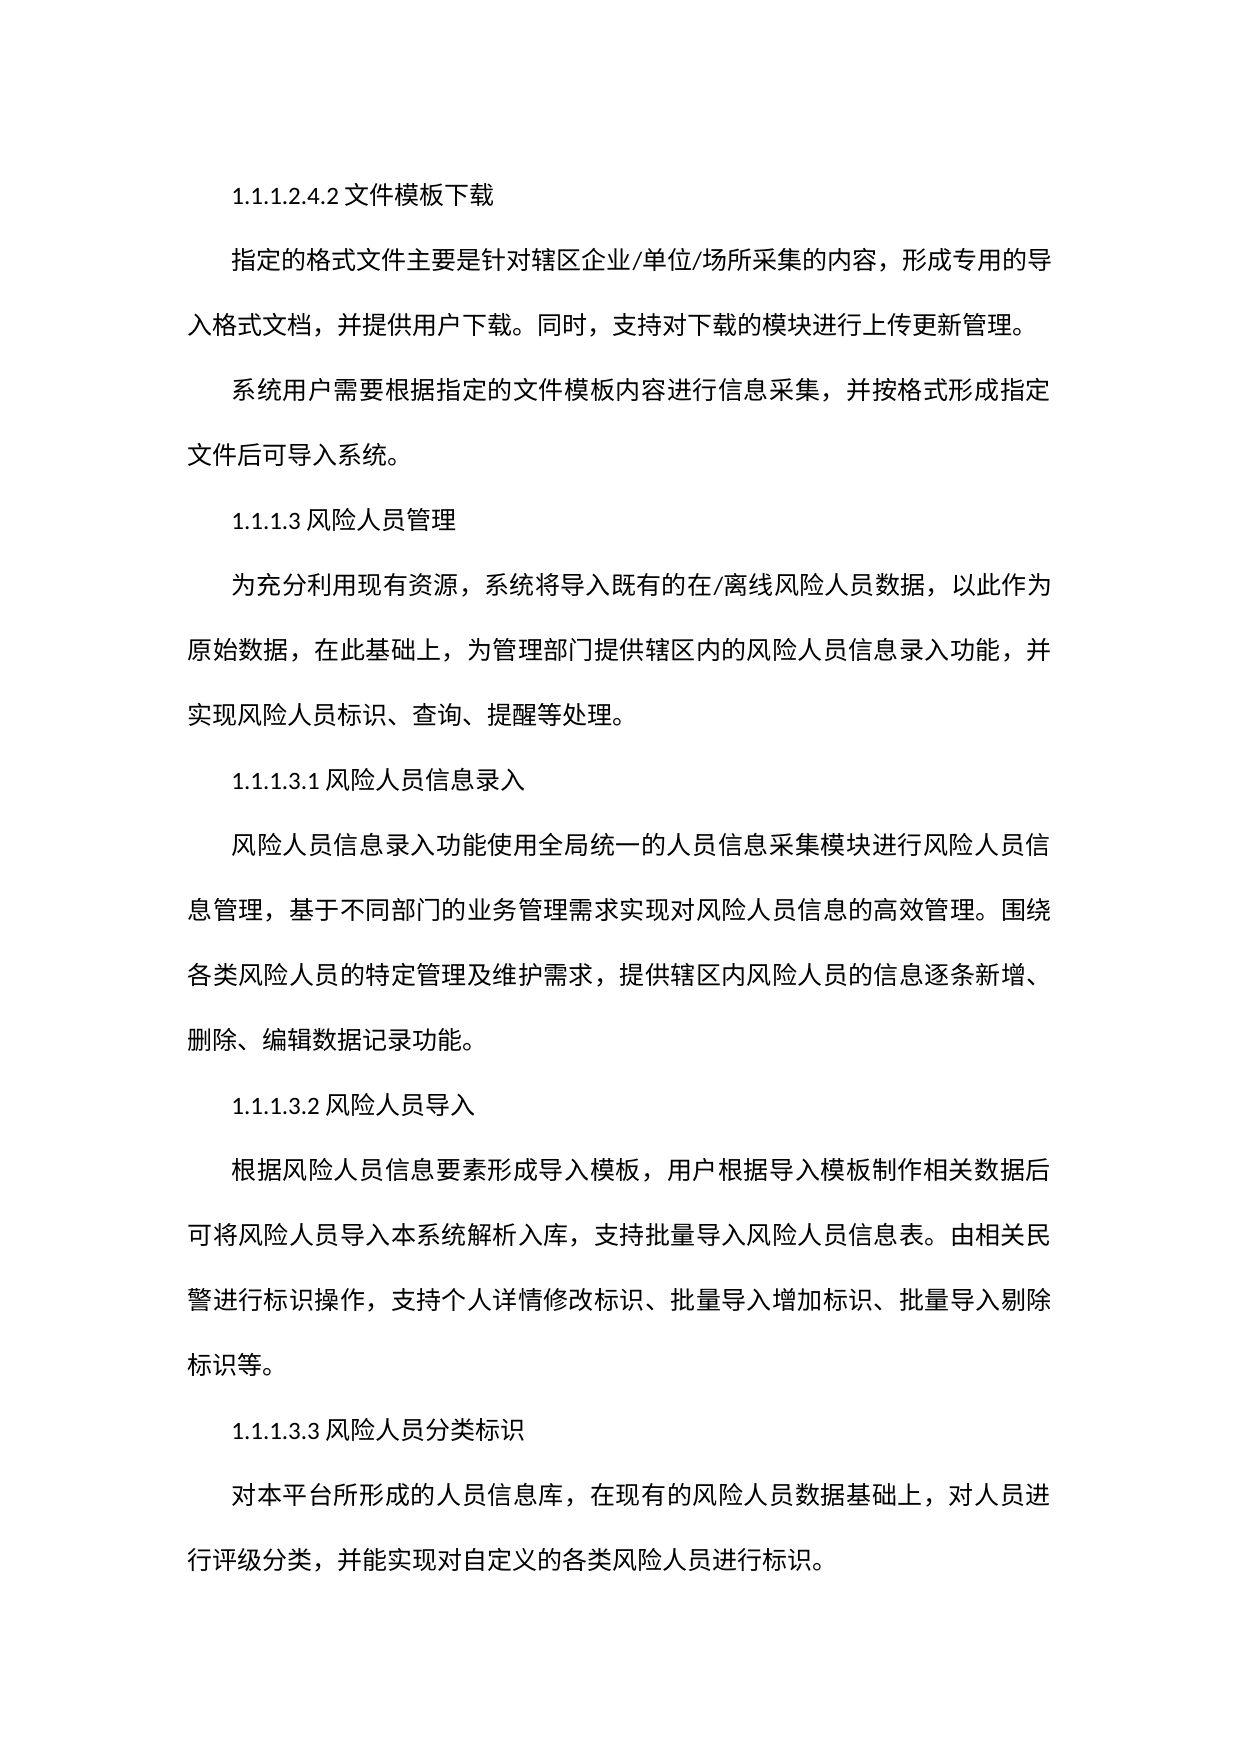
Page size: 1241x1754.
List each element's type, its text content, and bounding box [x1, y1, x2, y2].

text 1.1.1.3.2风险人员导入 [187, 1072, 1053, 1137]
text 根据风险人员信息要素形成导入模板，用户根据导入模板制作相关数据后可将风险人员导入本系统解析入库，支持批量导入风险人员信息表。由相关民警进行标识操作，支持个人详情修改标识、批量导入增加标识、批量导入剔除标识等。 [187, 1137, 1053, 1397]
text 1.1.1.3风险人员管理 [187, 487, 1053, 552]
text 为充分利用现有资源，系统将导入既有的在/离线风险人员数据，以此作为原始数据，在此基础上，为管理部门提供辖区内的风险人员信息录入功能，并实现风险人员标识、查询、提醒等处理。 [187, 552, 1053, 747]
text 系统用户需要根据指定的文件模板内容进行信息采集，并按格式形成指定文件后可导入系统。 [187, 357, 1053, 487]
text 指定的格式文件主要是针对辖区企业/单位/场所采集的内容，形成专用的导入格式文档，并提供用户下载。同时，支持对下载的模块进行上传更新管理。 [187, 227, 1053, 357]
text 风险人员信息录入功能使用全局统一的人员信息采集模块进行风险人员信息管理，基于不同部门的业务管理需求实现对风险人员信息的高效管理。围绕各类风险人员的特定管理及维护需求，提供辖区内风险人员的信息逐条新增、删除、编辑数据记录功能。 [187, 812, 1053, 1072]
text 1.1.1.2.4.2文件模板下载 [187, 162, 1053, 227]
text 1.1.1.3.1风险人员信息录入 [187, 747, 1053, 812]
text 1.1.1.3.3风险人员分类标识 [187, 1397, 1053, 1462]
text 对本平台所形成的人员信息库，在现有的风险人员数据基础上，对人员进行评级分类，并能实现对自定义的各类风险人员进行标识。 [187, 1462, 1053, 1592]
